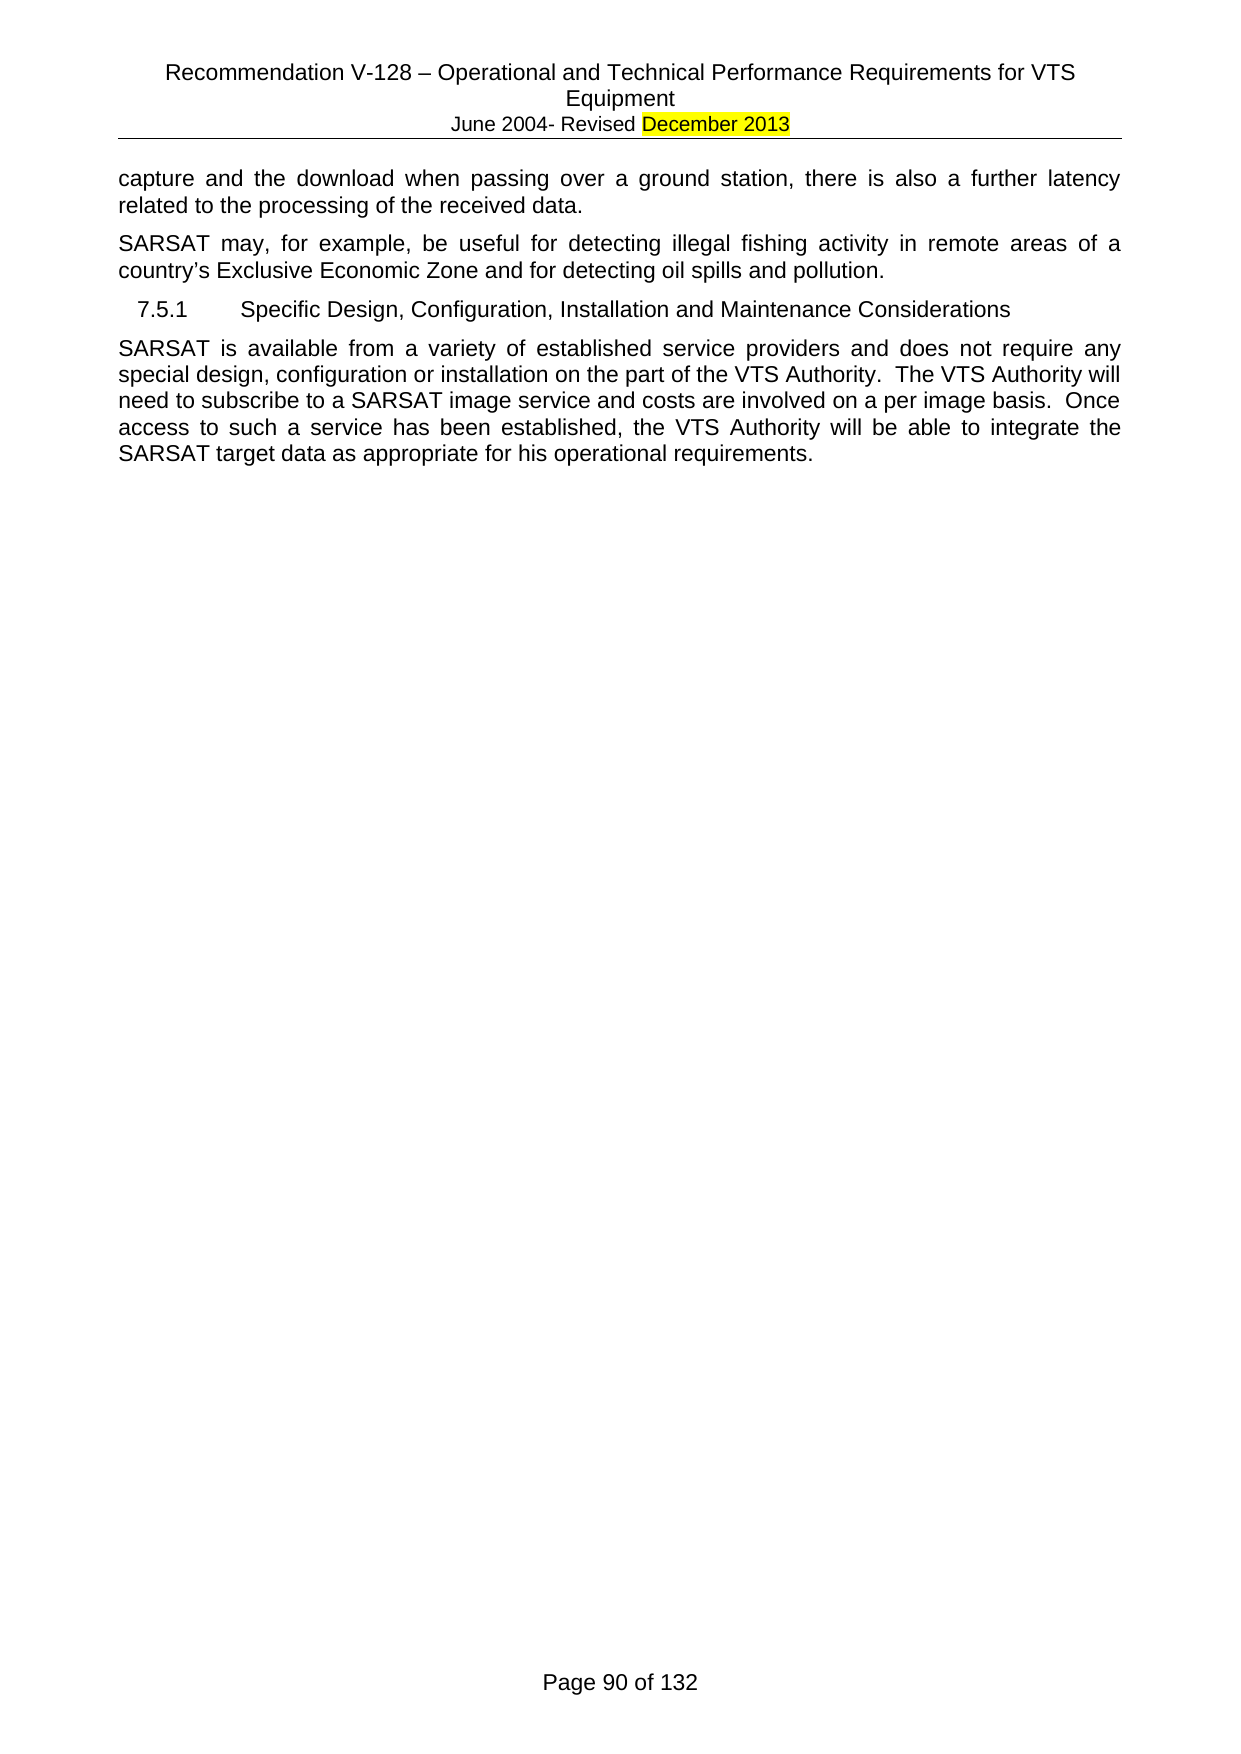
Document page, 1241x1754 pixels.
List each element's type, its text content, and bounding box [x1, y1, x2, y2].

text SARSAT is available from a variety of established service providers and does not require any special design, configuration or installation on the part of the VTS Authority. The VTS Authority will need to subscribe to a SARSAT image service and costs are involved on a per image basis. Once access to such a service has been established, the VTS Authority will be able to integrate the SARSAT target data as appropriate for his operational requirements. [118, 334, 1122, 466]
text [118, 165, 1122, 218]
subtitle Specific Design, Configuration, Installation and Maintenance Considerations [137, 296, 1122, 322]
text SARSAT may, for example, be useful for detecting illegal fishing activity in remote areas of a country’s Exclusive Economic Zone and for detecting oil spills and pollution. [118, 230, 1122, 283]
